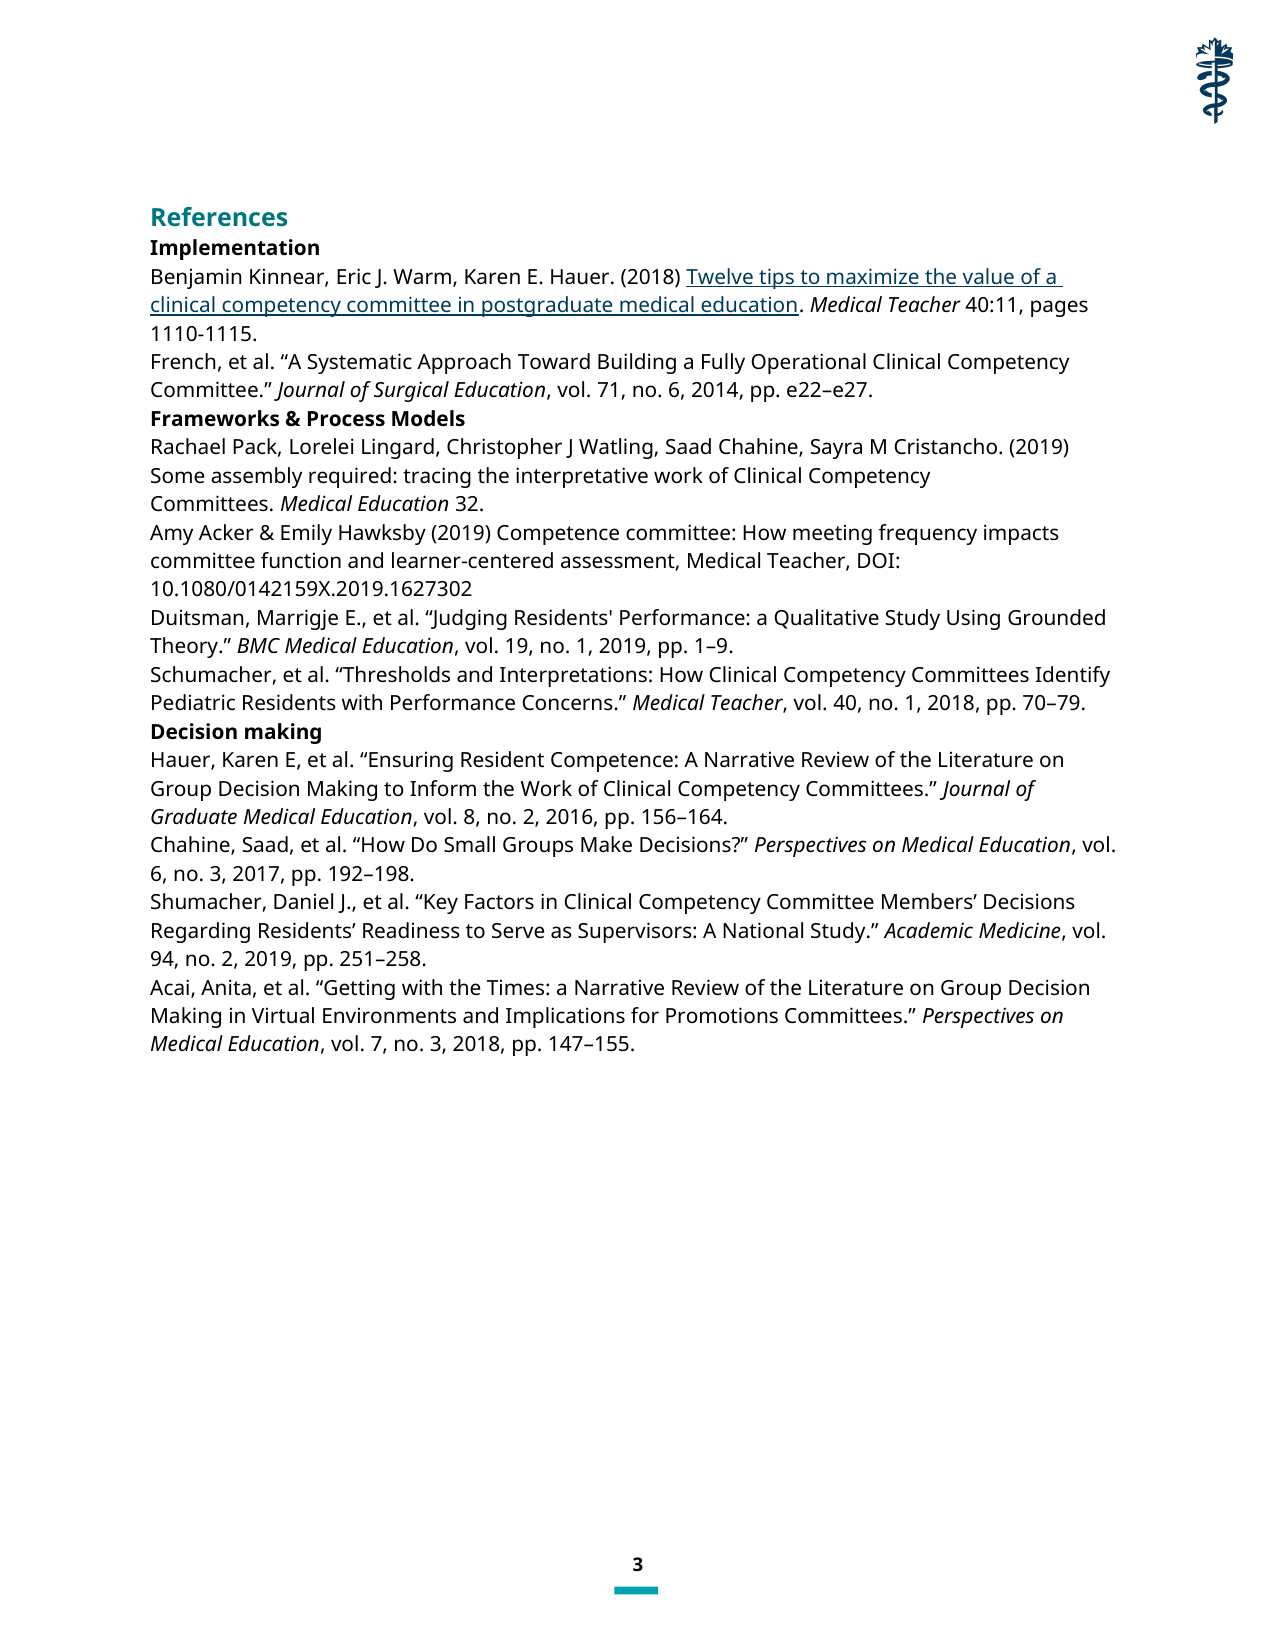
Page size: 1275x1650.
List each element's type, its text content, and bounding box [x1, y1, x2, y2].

text Frameworks & Process Models [150, 404, 1125, 432]
text French, et al. “A Systematic Approach Toward Building a Fully Operational Clinical Competency Committee.” Journal of Surgical Education, vol. 71, no. 6, 2014, pp. e22–e27. [277, 347, 1125, 404]
picture [1186, 27, 1244, 134]
text Amy Acker & Emily Hawksby (2019) Competence committee: How meeting frequency impacts committee function and learner-centered assessment, Medical Teacher, DOI: 10.1080/0142159X.2019.1627302 [150, 518, 1125, 603]
text Hauer, Karen E, et al. “Ensuring Resident Competence: A Narrative Review of the Literature on Group Decision Making to Inform the Work of Clinical Competency Committees.” Journal of Graduate Medical Education, vol. 8, no. 2, 2016, pp. 156–164. [150, 745, 1125, 831]
text Decision making [150, 717, 1125, 745]
text Benjamin Kinnear, Eric J. Warm, Karen E. Hauer. (2018) Twelve tips to maximize the value of a clinical competency committee in postgraduate medical education. Medical Teacher 40:11, pages 1110-1115. [150, 262, 1125, 347]
subtitle References [150, 199, 1125, 233]
text Implementation [150, 233, 1125, 262]
text Chahine, Saad, et al. “How Do Small Groups Make Decisions?” Perspectives on Medical Education, vol. 6, no. 3, 2017, pp. 192–198. [150, 831, 1125, 887]
text Acai, Anita, et al. “Getting with the Times: a Narrative Review of the Literature on Group Decision Making in Virtual Environments and Implications for Promotions Committees.” Perspectives on Medical Education, vol. 7, no. 3, 2018, pp. 147–155. [150, 973, 1125, 1058]
text Schumacher, et al. “Thresholds and Interpretations: How Clinical Competency Committees Identify Pediatric Residents with Performance Concerns.” Medical Teacher, vol. 40, no. 1, 2018, pp. 70–79. [150, 660, 1125, 717]
text Duitsman, Marrigje E., et al. “Judging Residents' Performance: a Qualitative Study Using Grounded Theory.” BMC Medical Education, vol. 19, no. 1, 2019, pp. 1–9. [237, 603, 1125, 660]
text Rachael Pack, Lorelei Lingard, Christopher J Watling, Saad Chahine, Sayra M Cristancho. (2019) Some assembly required: tracing the interpretative work of Clinical Competency Committees. Medical Education 32. [150, 432, 1125, 518]
text Shumacher, Daniel J., et al. “Key Factors in Clinical Competency Committee Members’ Decisions Regarding Residents’ Readiness to Serve as Supervisors: A National Study.” Academic Medicine, vol. 94, no. 2, 2019, pp. 251–258. [150, 887, 1125, 973]
